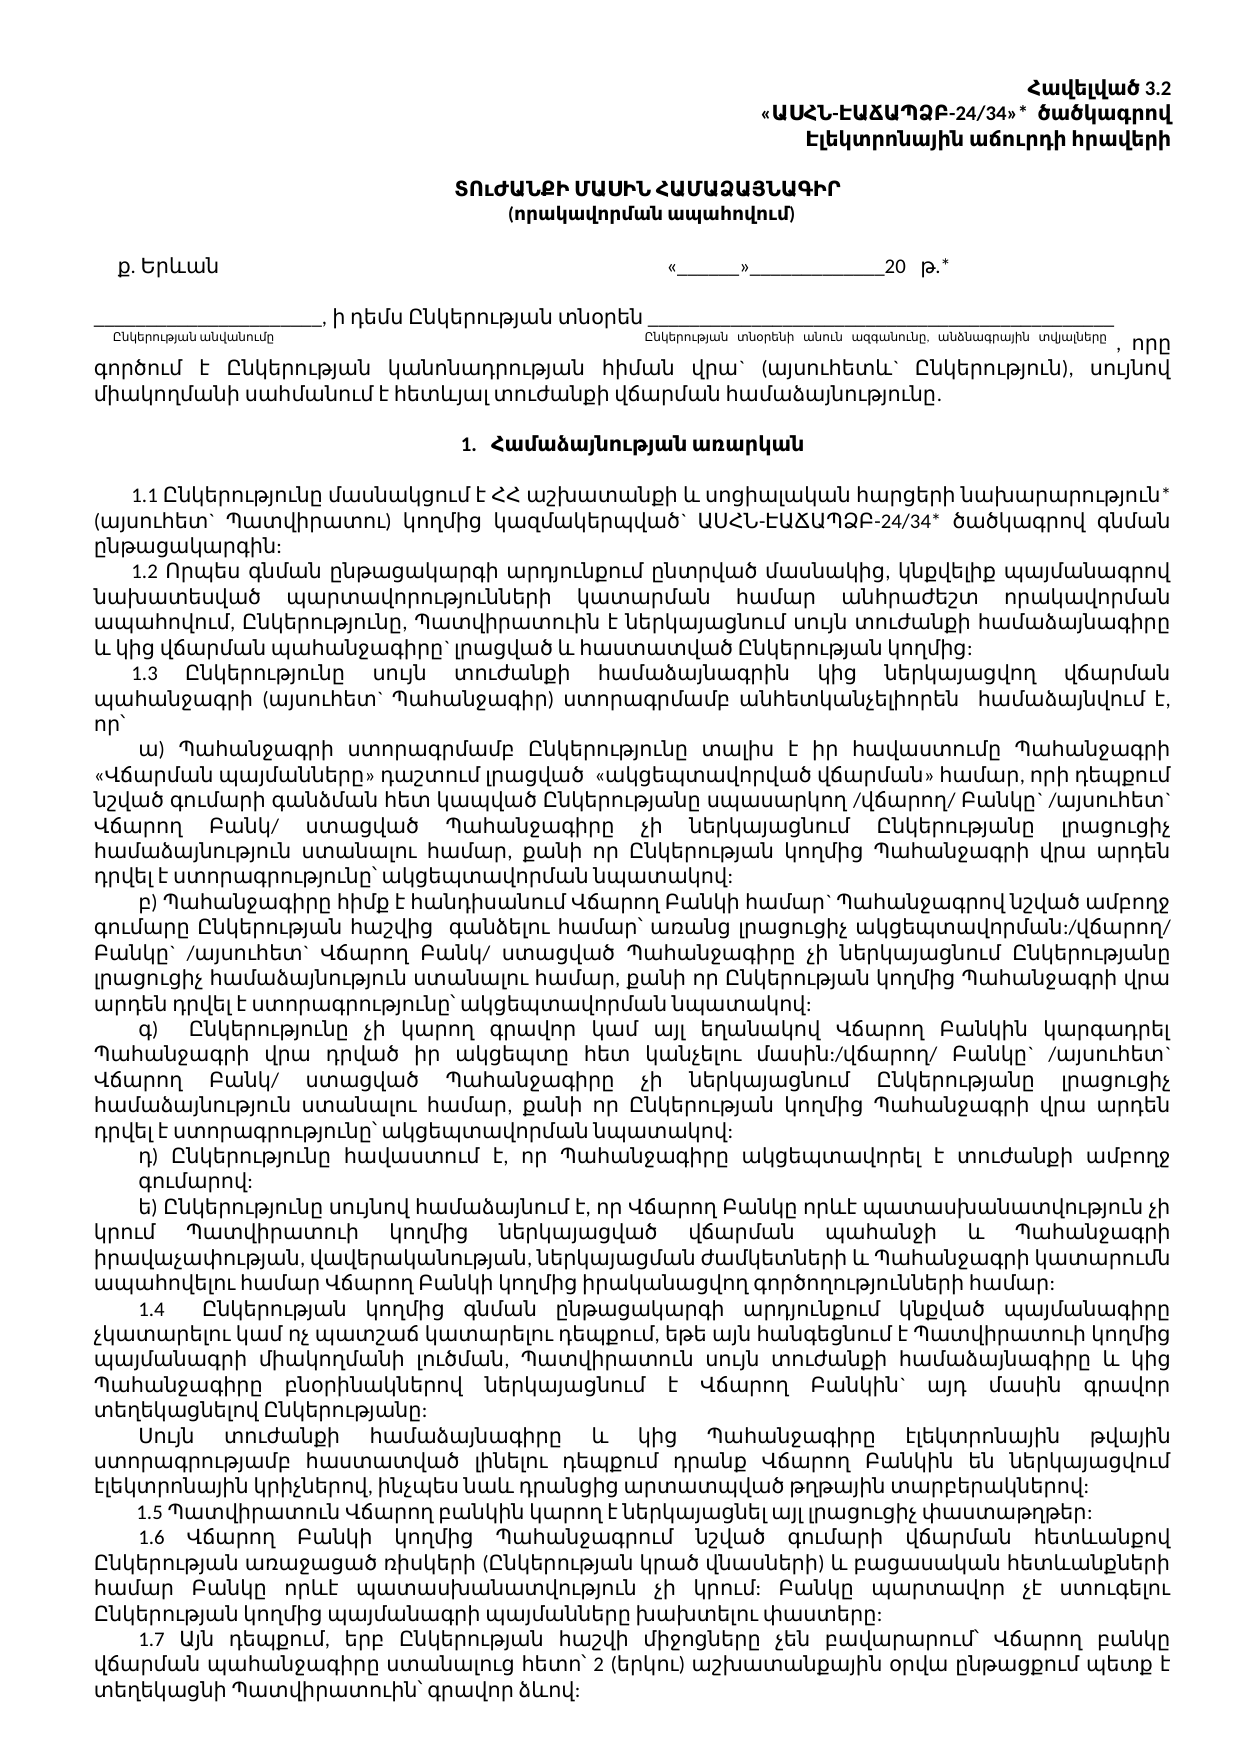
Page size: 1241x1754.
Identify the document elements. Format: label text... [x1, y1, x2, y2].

text Սույն տուժանքի համաձայնագիրը և կից Պահանջագիրը էլեկտրոնային թվային ստորագրությամբ հաստատված լինելու դեպքում դրանք Վճարող Բանկին են ներկայացվում էլեկտրոնային կրիչներով, ինչպես նաև դրանցից արտատպված թղթային տարբերակներով: [94, 1423, 1171, 1499]
text 1.4 Ընկերության կողմից գնման ընթացակարգի արդյունքում կնքված պայմանագիրը չկատարելու կամ ոչ պատշաճ կատարելու դեպքում, եթե այն հանգեցնում է Պատվիրատուի կողմից պայմանագրի միակողմանի լուծման, Պատվիրատուն սույն տուժանքի համաձայնագիրը և կից Պահանջագիրը բնօրինակներով ներկայացնում է Վճարող Բանկին` այդ մասին գրավոր տեղեկացնելով Ընկերությանը: [94, 1296, 1171, 1423]
text (որակավորման ապահովում) [94, 202, 1171, 225]
text 1.1 Ընկերությունը մասնակցում է ՀՀ աշխատանքի և սոցիալական հարցերի նախարարություն* (այսուհետ` Պատվիրատու) կողմից կազմակերպված` ԱՍՀՆ-ԷԱՃԱՊՁԲ-24/34* ծածկագրով գնման ընթացակարգին: [94, 482, 1171, 559]
text ե) Ընկերությունը սույնով համաձայնում է, որ Վճարող Բանկը որևէ պատասխանատվություն չի կրում Պատվիրատուի կողմից ներկայացված վճարման պահանջի և Պահանջագրի իրավաչափության, վավերականության, ներկայացման ժամկետների և Պահանջագրի կատարումն ապահովելու համար Վճարող Բանկի կողմից իրականացվող գործողությունների համար: [94, 1194, 1171, 1296]
text գ) Ընկերությունը չի կարող գրավոր կամ այլ եղանակով Վճարող Բանկին կարգադրել Պահանջագրի վրա դրված իր ակցեպտը հետ կանչելու մասին:/վճարող/ Բանկը` /այսուհետ` Վճարող Բանկ/ ստացված Պահանջագիրը չի ներկայացնում Ընկերությանը լրացուցիչ համաձայնություն ստանալու համար, քանի որ Ընկերության կողմից Պահանջագրի վրա արդեն դրվել է ստորագրությունը՝ ակցեպտավորման նպատակով: [94, 1016, 1171, 1143]
text Հավելված 3.2 [94, 75, 1171, 100]
text 1.5 Պատվիրատուն Վճարող բանկին կարող է ներկայացնել այլ լրացուցիչ փաստաթղթեր: [94, 1499, 1171, 1524]
text ա) Պահանջագրի ստորագրմամբ Ընկերությունը տալիս է իր հավաստումը Պահանջագրի «Վճարման պայմանները» դաշտում լրացված «ակցեպտավորված վճարման» համար, որի դեպքում նշված գումարի գանձման հետ կապված Ընկերությանը սպասարկող /վճարող/ Բանկը` /այսուհետ` Վճարող Բանկ/ ստացված Պահանջագիրը չի ներկայացնում Ընկերությանը լրացուցիչ համաձայնություն ստանալու համար, քանի որ Ընկերության կողմից Պահանջագրի վրա արդեն դրվել է ստորագրությունը՝ ակցեպտավորման նպատակով: [94, 737, 1171, 889]
text ______________________, ի դեմս Ընկերության տնօրեն _____________________________________________ [94, 304, 1171, 330]
text 1.6 Վճարող Բանկի կողմից Պահանջագրում նշված գումարի վճարման հետևանքով Ընկերության առաջացած ռիսկերի (Ընկերության կրած վնասների) և բացասական հետևանքների համար Բանկը որևէ պատասխանատվություն չի կրում: Բանկը պարտավոր չէ ստուգելու Ընկերության կողմից պայմանագրի պայմանները խախտելու փաստերը: [94, 1524, 1171, 1626]
text 1.3 Ընկերությունը սույն տուժանքի համաձայնագրին կից ներկայացվող վճարման պահանջագրի (այսուհետ` Պահանջագիր) ստորագրմամբ անհետկանչելիորեն համաձայնվում է, որ՝ [94, 660, 1171, 737]
text Էլեկտրոնային աճուրդի հրավերի [94, 126, 1171, 151]
text ՏՈւԺԱՆՔԻ ՄԱՍԻՆ ՀԱՄԱՁԱՅՆԱԳԻՐ [94, 177, 1171, 202]
text ք. Երևան «______»_____________20 թ.* [94, 254, 1171, 279]
text 1.7 Այն դեպքում, երբ Ընկերության հաշվի միջոցները չեն բավարարում՝ Վճարող բանկը վճարման պահանջագիրը ստանալուց հետո՝ 2 (երկու) աշխատանքային օրվա ընթացքում պետք է տեղեկացնի Պատվիրատուին՝ գրավոր ձևով: [94, 1626, 1171, 1702]
text 1.2 Որպես գնման ընթացակարգի արդյունքում ընտրված մասնակից, կնքվելիք պայմանագրով նախատեսված պարտավորությունների կատարման համար անհրաժեշտ որակավորման ապահովում, Ընկերությունը, Պատվիրատուին է ներկայացնում սույն տուժանքի համաձայնագիրը և կից վճարման պահանջագիրը` լրացված և հաստատված Ընկերության կողմից: [94, 559, 1171, 660]
text «ԱՍՀՆ-ԷԱՃԱՊՁԲ-24/34»* ծածկագրով [94, 100, 1171, 126]
text բ) Պահանջագիրը հիմք է հանդիսանում Վճարող Բանկի համար` Պահանջագրով նշված ամբողջ գումարը Ընկերության հաշվից գանձելու համար՝ առանց լրացուցիչ ակցեպտավորման:/վճարող/ Բանկը` /այսուհետ` Վճարող Բանկ/ ստացված Պահանջագիրը չի ներկայացնում Ընկերությանը լրացուցիչ համաձայնություն ստանալու համար, քանի որ Ընկերության կողմից Պահանջագրի վրա արդեն դրվել է ստորագրությունը՝ ակցեպտավորման նպատակով: [94, 889, 1171, 1016]
text 1. Համաձայնության առարկան [94, 432, 1171, 457]
text դ) Ընկերությունը հավաստում է, որ Պահանջագիրը ակցեպտավորել է տուժանքի ամբողջ գումարով: [138, 1143, 1171, 1194]
text Ընկերության անվանումը Ընկերության տնօրենի անուն ազգանունը, անձնագրային տվյալները , որը գործում է Ընկերության կանոնադրության հիման վրա` (այսուհետև` Ընկերություն), սույնով միակողմանի սահմանում է հետևյալ տուժանքի վճարման համաձայնությունը. [94, 330, 1171, 406]
